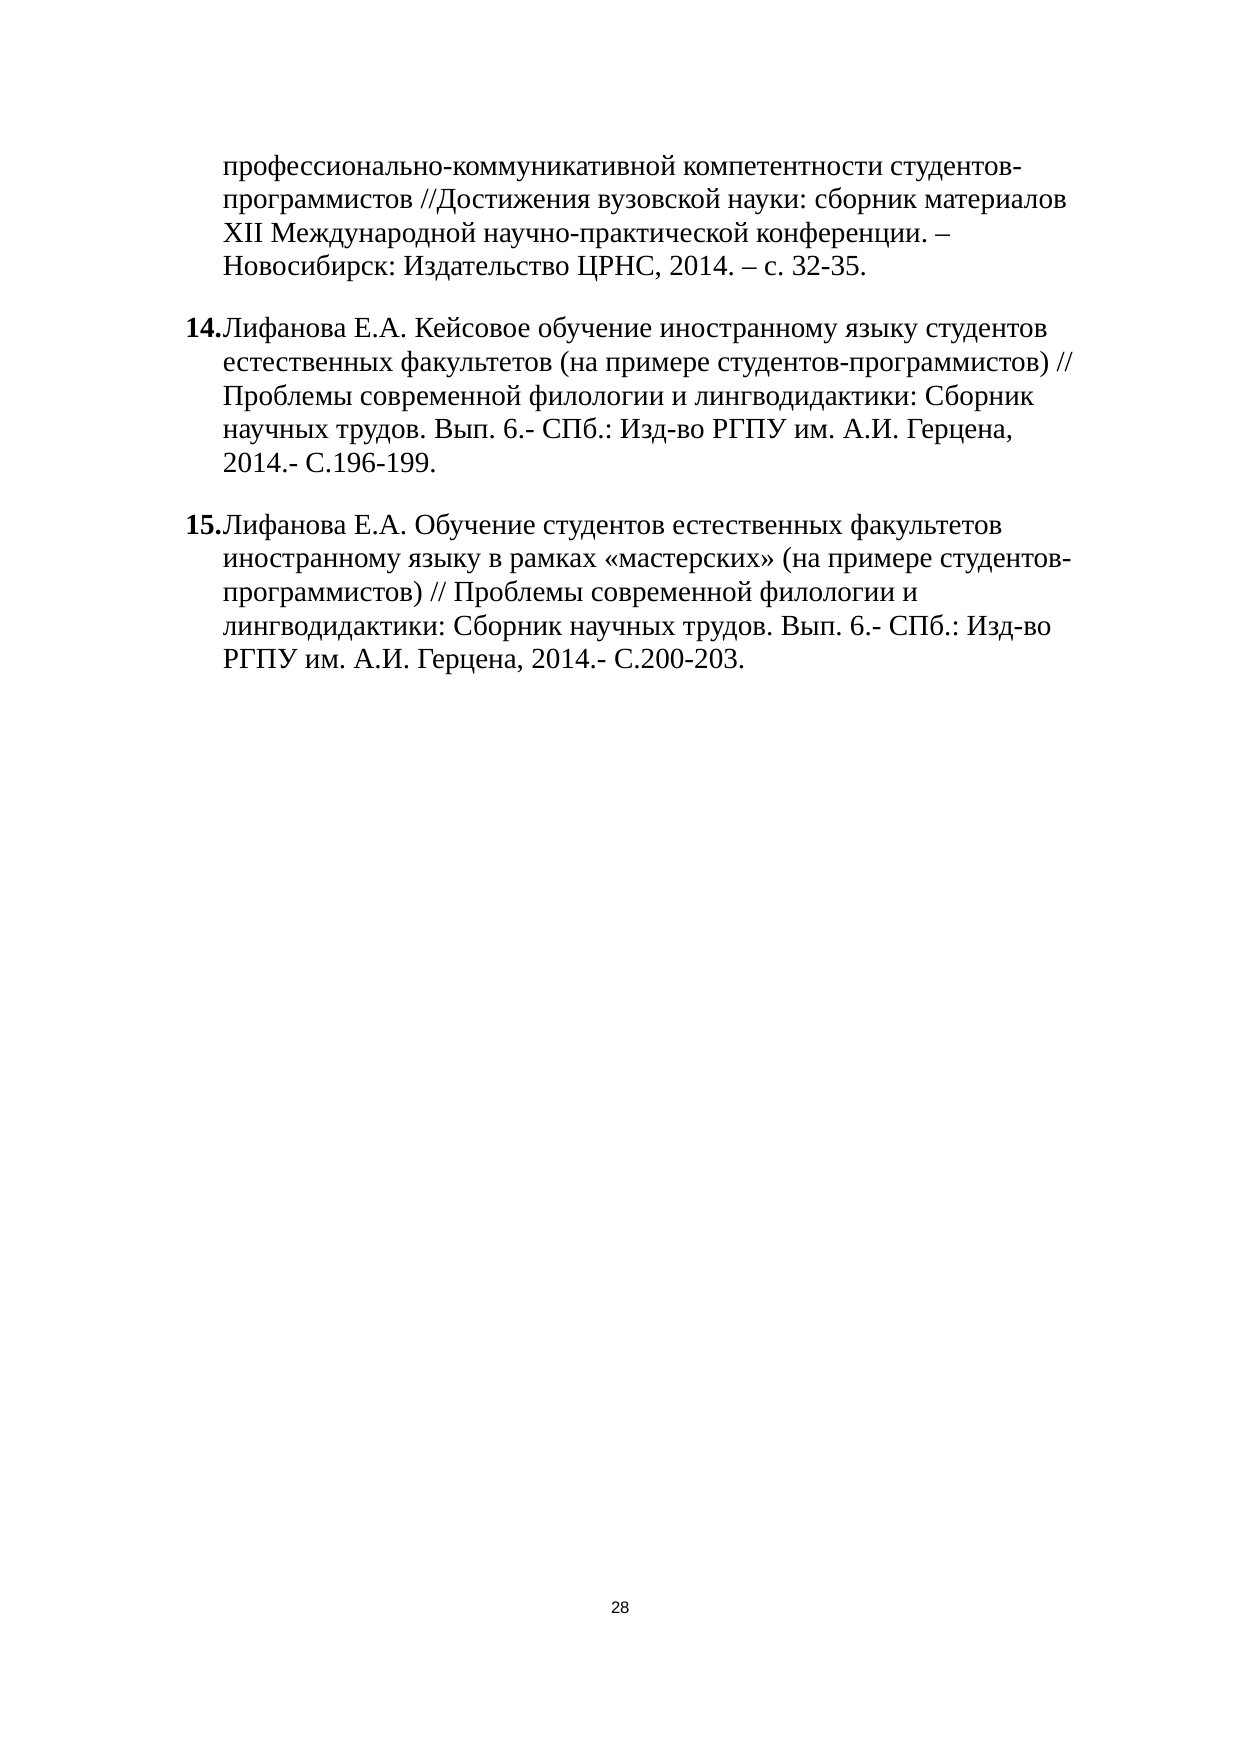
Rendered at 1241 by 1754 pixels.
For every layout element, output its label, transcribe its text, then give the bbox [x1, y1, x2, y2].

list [185, 148, 1092, 282]
list Лифанова Е.А. Кейсовое обучение иностранному языку студентов естественных факультетов (на примере студентов-программистов) // Проблемы современной филологии и лингводидактики: Сборник научных трудов. Вып. 6.- СПб.: Изд-во РГПУ им. А.И. Герцена, 2014.- С.196-199. [185, 311, 1092, 478]
list Лифанова Е.А. Обучение студентов естественных факультетов иностранному языку в рамках «мастерских» (на примере студентов-программистов) // Проблемы современной филологии и лингводидактики: Сборник научных трудов. Вып. 6.- СПб.: Изд-во РГПУ им. А.И. Герцена, 2014.- С.200-203. [185, 507, 1092, 675]
